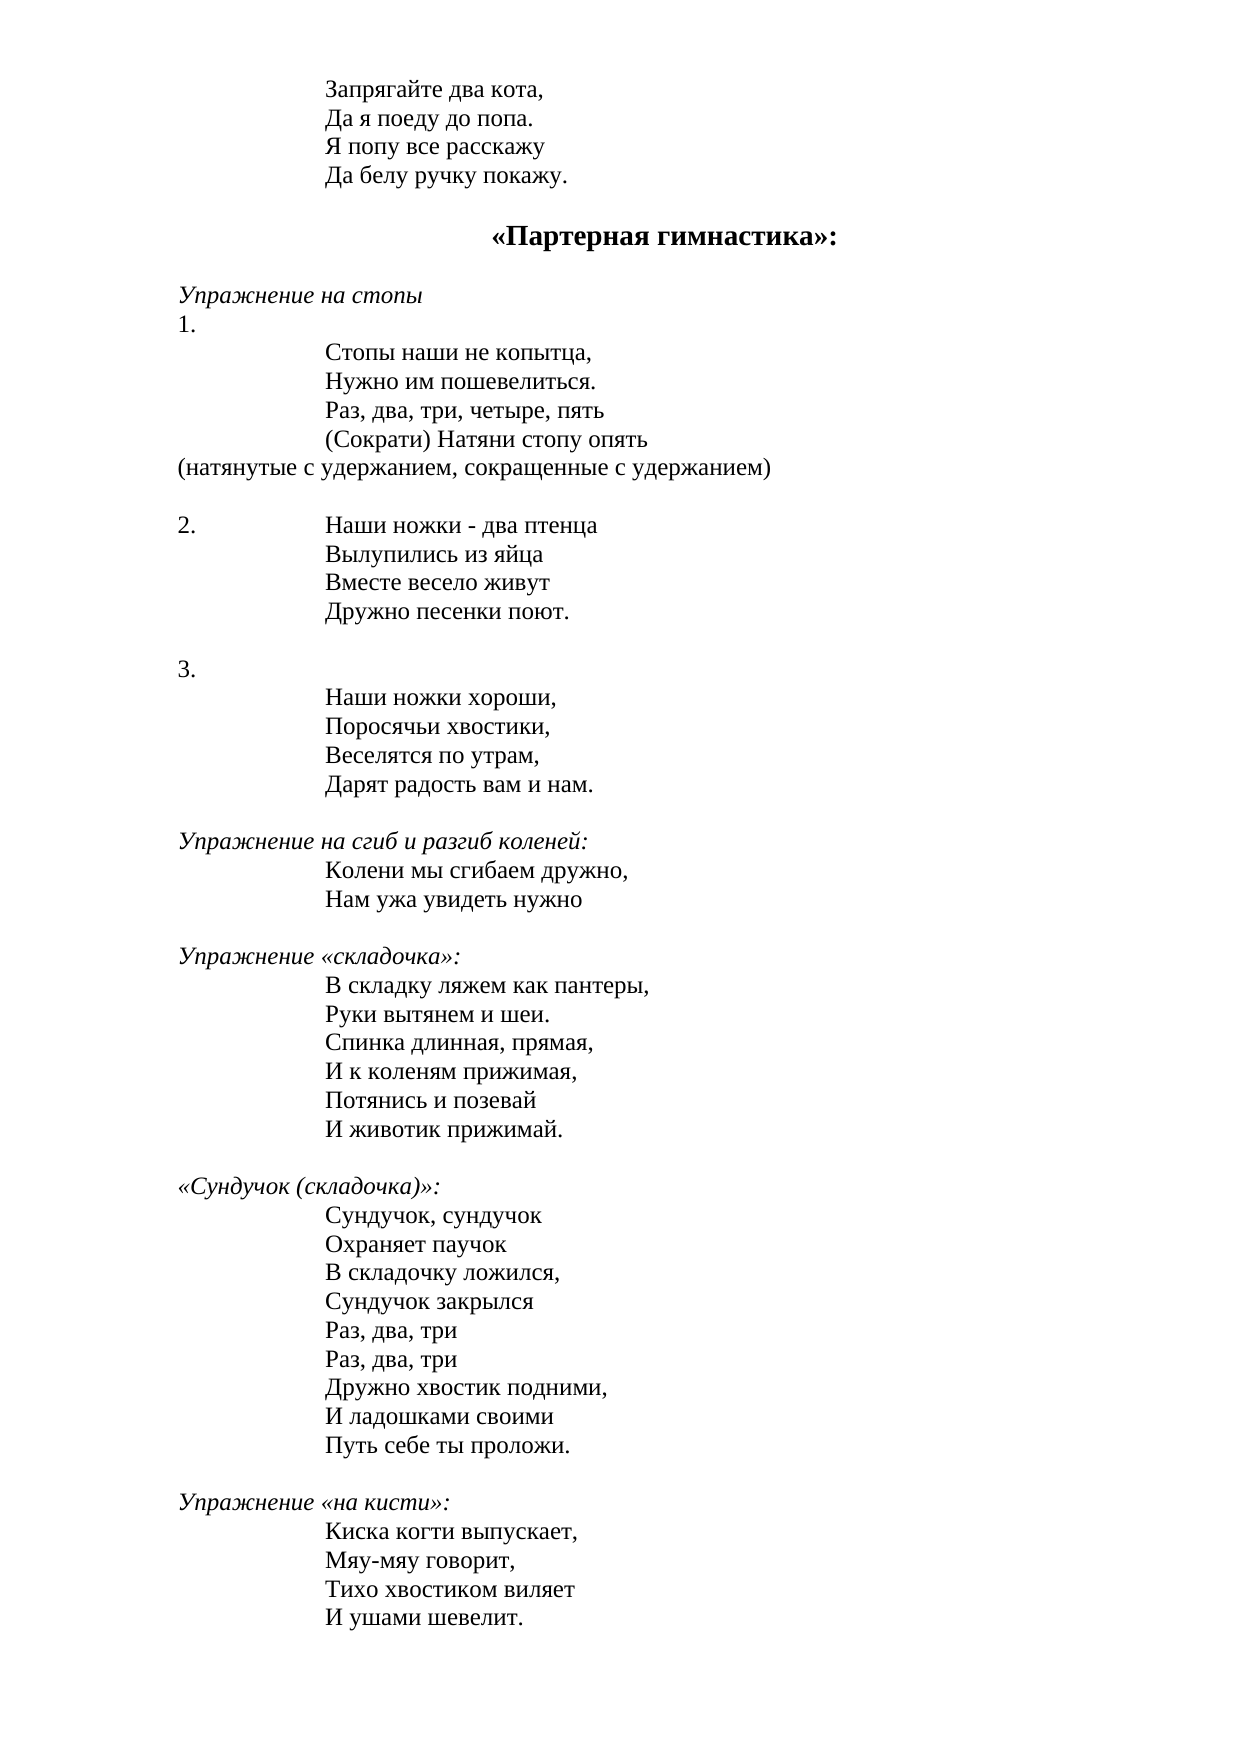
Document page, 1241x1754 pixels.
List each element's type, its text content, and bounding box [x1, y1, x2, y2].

text Дарят радость вам и нам. [325, 769, 1152, 797]
text Упражнение на стопы [177, 280, 1152, 309]
text (натянутые с удержанием, сокращенные с удержанием) [177, 452, 1152, 481]
text Раз, два, три, четыре, пять [325, 395, 1152, 424]
text В складочку ложился, [325, 1257, 1152, 1286]
text Поросячьи хвостики, [325, 711, 1152, 740]
text Руки вытянем и шеи. [325, 999, 1152, 1027]
text Вместе весело живут [177, 567, 1152, 596]
text Охраняет паучок [325, 1229, 1152, 1257]
text Путь себе ты проложи. [325, 1430, 1152, 1459]
text Киска когти выпускает, [325, 1516, 1152, 1545]
text Мяу-мяу говорит, [325, 1545, 1152, 1574]
text Нужно им пошевелиться. [325, 366, 1152, 395]
text Потянись и позевай [325, 1085, 1152, 1114]
text 1. [177, 309, 1152, 337]
text В складку ляжем как пантеры, [325, 970, 1152, 999]
text Спинка длинная, прямая, [325, 1027, 1152, 1056]
text Вылупились из яйца [177, 539, 1152, 567]
text Стопы наши не копытца, [325, 337, 1152, 366]
text (Сократи) Натяни стопу опять [325, 424, 1152, 452]
text Да я поеду до попа. [325, 103, 1152, 131]
text Наши ножки хороши, [325, 682, 1152, 711]
text 3. [177, 654, 1152, 682]
text Тихо хвостиком виляет [325, 1574, 1152, 1602]
text «Сундучок (складочка)»: [177, 1171, 1152, 1200]
text Сундучок, сундучок [325, 1200, 1152, 1229]
text И животик прижимай. [325, 1114, 1152, 1142]
text Раз, два, три [325, 1315, 1152, 1344]
text И ладошками своими [325, 1401, 1152, 1430]
text Я попу все расскажу [325, 131, 1152, 160]
text Дружно хвостик подними, [325, 1372, 1152, 1401]
text 2. Наши ножки - два птенца [177, 510, 1152, 539]
text Запрягайте два кота, [325, 74, 1152, 103]
text Да белу ручку покажу. [325, 160, 1152, 189]
text «Партерная гимнастика»: [177, 218, 1152, 251]
text Упражнение «складочка»: [177, 941, 1152, 970]
text Веселятся по утрам, [325, 740, 1152, 769]
text И ушами шевелит. [325, 1602, 1152, 1631]
text Нам ужа увидеть нужно [325, 884, 1152, 912]
text И к коленям прижимая, [325, 1056, 1152, 1085]
text Колени мы сгибаем дружно, [325, 855, 1152, 884]
text Сундучок закрылся [325, 1286, 1152, 1315]
text Упражнение на сгиб и разгиб коленей: [177, 826, 1152, 855]
text Дружно песенки поют. [177, 596, 1152, 625]
text Раз, два, три [325, 1344, 1152, 1372]
text Упражнение «на кисти»: [177, 1487, 1152, 1516]
